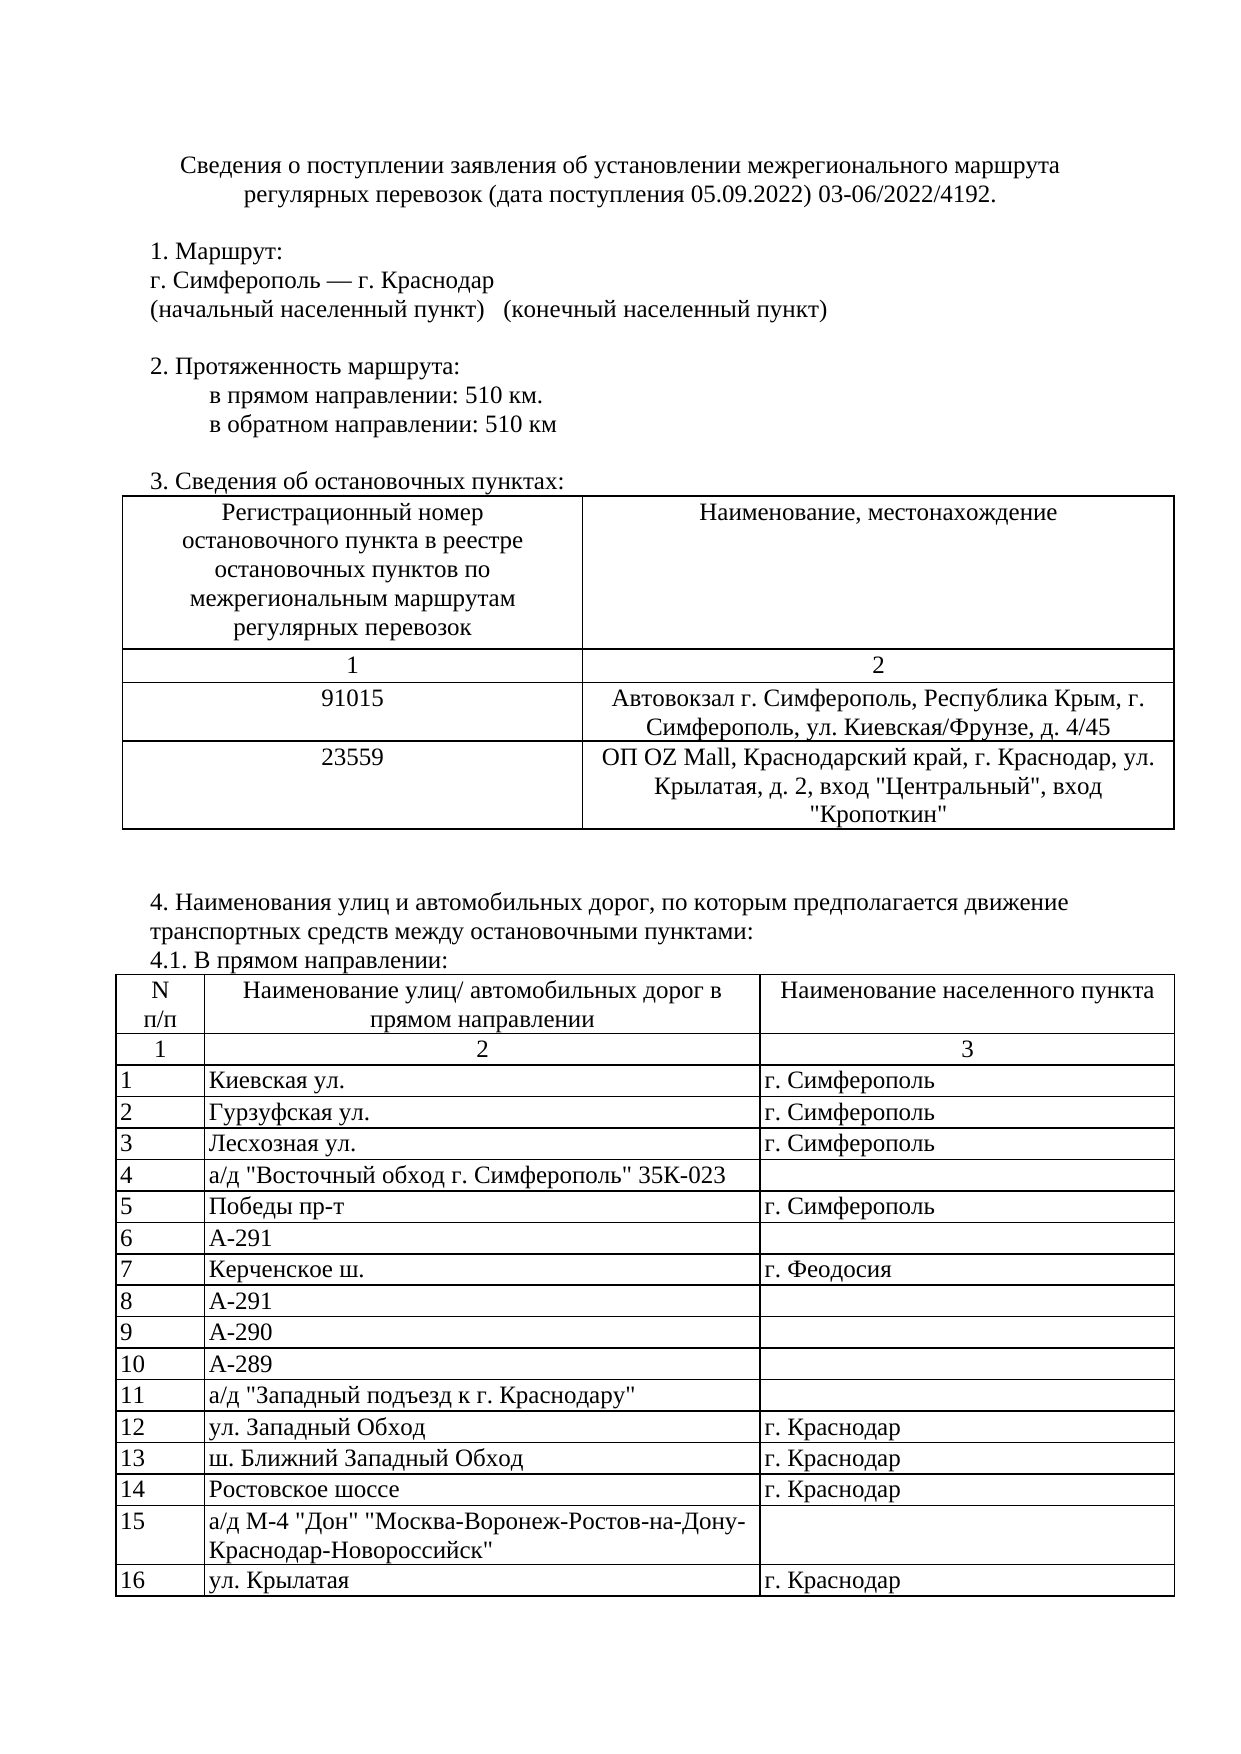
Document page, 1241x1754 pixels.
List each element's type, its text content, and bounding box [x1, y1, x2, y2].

table_cell ш. Ближний Западный Обход [205, 1443, 759, 1473]
table_cell г. Краснодар [761, 1565, 1174, 1595]
table_cell г. Краснодар [761, 1412, 1174, 1442]
table_cell г. Феодосия [761, 1255, 1174, 1284]
text 4.1. В прямом направлении: [150, 945, 1090, 973]
table_cell 4 [117, 1160, 204, 1190]
table_cell 1 [117, 1034, 204, 1064]
table_cell 2 [583, 650, 1173, 681]
table_cell 11 [117, 1380, 204, 1410]
table_cell 6 [117, 1223, 204, 1253]
table_cell 14 [117, 1475, 204, 1504]
table_cell 1 [117, 1066, 204, 1096]
table_cell 13 [117, 1443, 204, 1473]
text 3. Сведения об остановочных пунктах: [150, 466, 1090, 495]
table_cell 3 [761, 1034, 1174, 1064]
table_cell [761, 1223, 1174, 1253]
table_header Наименование населенного пункта [761, 975, 1174, 1033]
table_header Наименование улиц/ автомобильных дорог в прямом направлении [205, 975, 759, 1033]
table_cell Автовокзал г. Симферополь, Республика Крым, г. Симферополь, ул. Киевская/Фрунзе, д. 4/45 [583, 683, 1173, 740]
table_cell 5 [117, 1192, 204, 1221]
table_cell [761, 1349, 1174, 1379]
table_cell ул. Западный Обход [205, 1412, 759, 1442]
table_cell 2 [205, 1034, 759, 1064]
table_cell ул. Крылатая [205, 1565, 759, 1595]
table_cell Ростовское шоссе [205, 1475, 759, 1504]
table_header N п/п [117, 975, 204, 1033]
table_cell [761, 1506, 1174, 1563]
table_cell [761, 1160, 1174, 1190]
table_cell 8 [117, 1286, 204, 1316]
table_cell 10 [117, 1349, 204, 1379]
text г. Симферополь — г. Краснодар [150, 265, 1090, 294]
table_cell 7 [117, 1255, 204, 1284]
text 4. Наименования улиц и автомобильных дорог, по которым предполагается движение транспортных средств между остановочными пунктами: [150, 887, 1090, 945]
table_cell Керченское ш. [205, 1255, 759, 1284]
table_cell 23559 [123, 742, 582, 828]
table_cell 16 [117, 1565, 204, 1595]
table_cell г. Симферополь [761, 1192, 1174, 1221]
table_cell 2 [117, 1097, 204, 1127]
table_cell 3 [117, 1129, 204, 1158]
table_cell а/д "Восточный обход г. Симферополь" 35К-023 [205, 1160, 759, 1190]
table_cell г. Симферополь [761, 1097, 1174, 1127]
table_cell ОП OZ Mall, Краснодарский край, г. Краснодар, ул. Крылатая, д. 2, вход "Центральный", вход "Кропоткин" [583, 742, 1173, 828]
table_header Наименование, местонахождение [583, 497, 1173, 648]
table_cell 1 [123, 650, 582, 681]
table_cell А-290 [205, 1317, 759, 1347]
table_cell А-291 [205, 1286, 759, 1316]
table_cell Лесхозная ул. [205, 1129, 759, 1158]
table_cell а/д М-4 "Дон" "Москва-Воронеж-Ростов-на-Дону-Краснодар-Новороссийск" [205, 1506, 759, 1563]
text в прямом направлении: 510 км. [150, 380, 1090, 409]
text (начальный населенный пункт) (конечный населенный пункт) [150, 294, 1090, 322]
table_cell [761, 1317, 1174, 1347]
table_cell Гурзуфская ул. [205, 1097, 759, 1127]
table_cell 9 [117, 1317, 204, 1347]
table_cell 15 [117, 1506, 204, 1563]
text 2. Протяженность маршрута: [150, 351, 1090, 380]
table_cell Киевская ул. [205, 1066, 759, 1096]
table_cell г. Краснодар [761, 1475, 1174, 1504]
text в обратном направлении: 510 км [150, 409, 1090, 437]
table_cell а/д "Западный подъезд к г. Краснодару" [205, 1380, 759, 1410]
table_cell А-291 [205, 1223, 759, 1253]
table_cell 12 [117, 1412, 204, 1442]
table_cell 91015 [123, 683, 582, 740]
text Сведения о поступлении заявления об установлении межрегионального маршрута регулярных перевозок (дата поступления 05.09.2022) 03-06/2022/4192. [150, 150, 1090, 207]
table_cell г. Краснодар [761, 1443, 1174, 1473]
table_header Регистрационный номер остановочного пункта в реестре остановочных пунктов по межрегиональным маршрутам регулярных перевозок [123, 497, 582, 648]
table_cell г. Симферополь [761, 1129, 1174, 1158]
table_cell [761, 1380, 1174, 1410]
text 1. Маршрут: [150, 236, 1090, 265]
table_cell [761, 1286, 1174, 1316]
table_cell г. Симферополь [761, 1066, 1174, 1096]
table_cell А-289 [205, 1349, 759, 1379]
table_cell Победы пр-т [205, 1192, 759, 1221]
